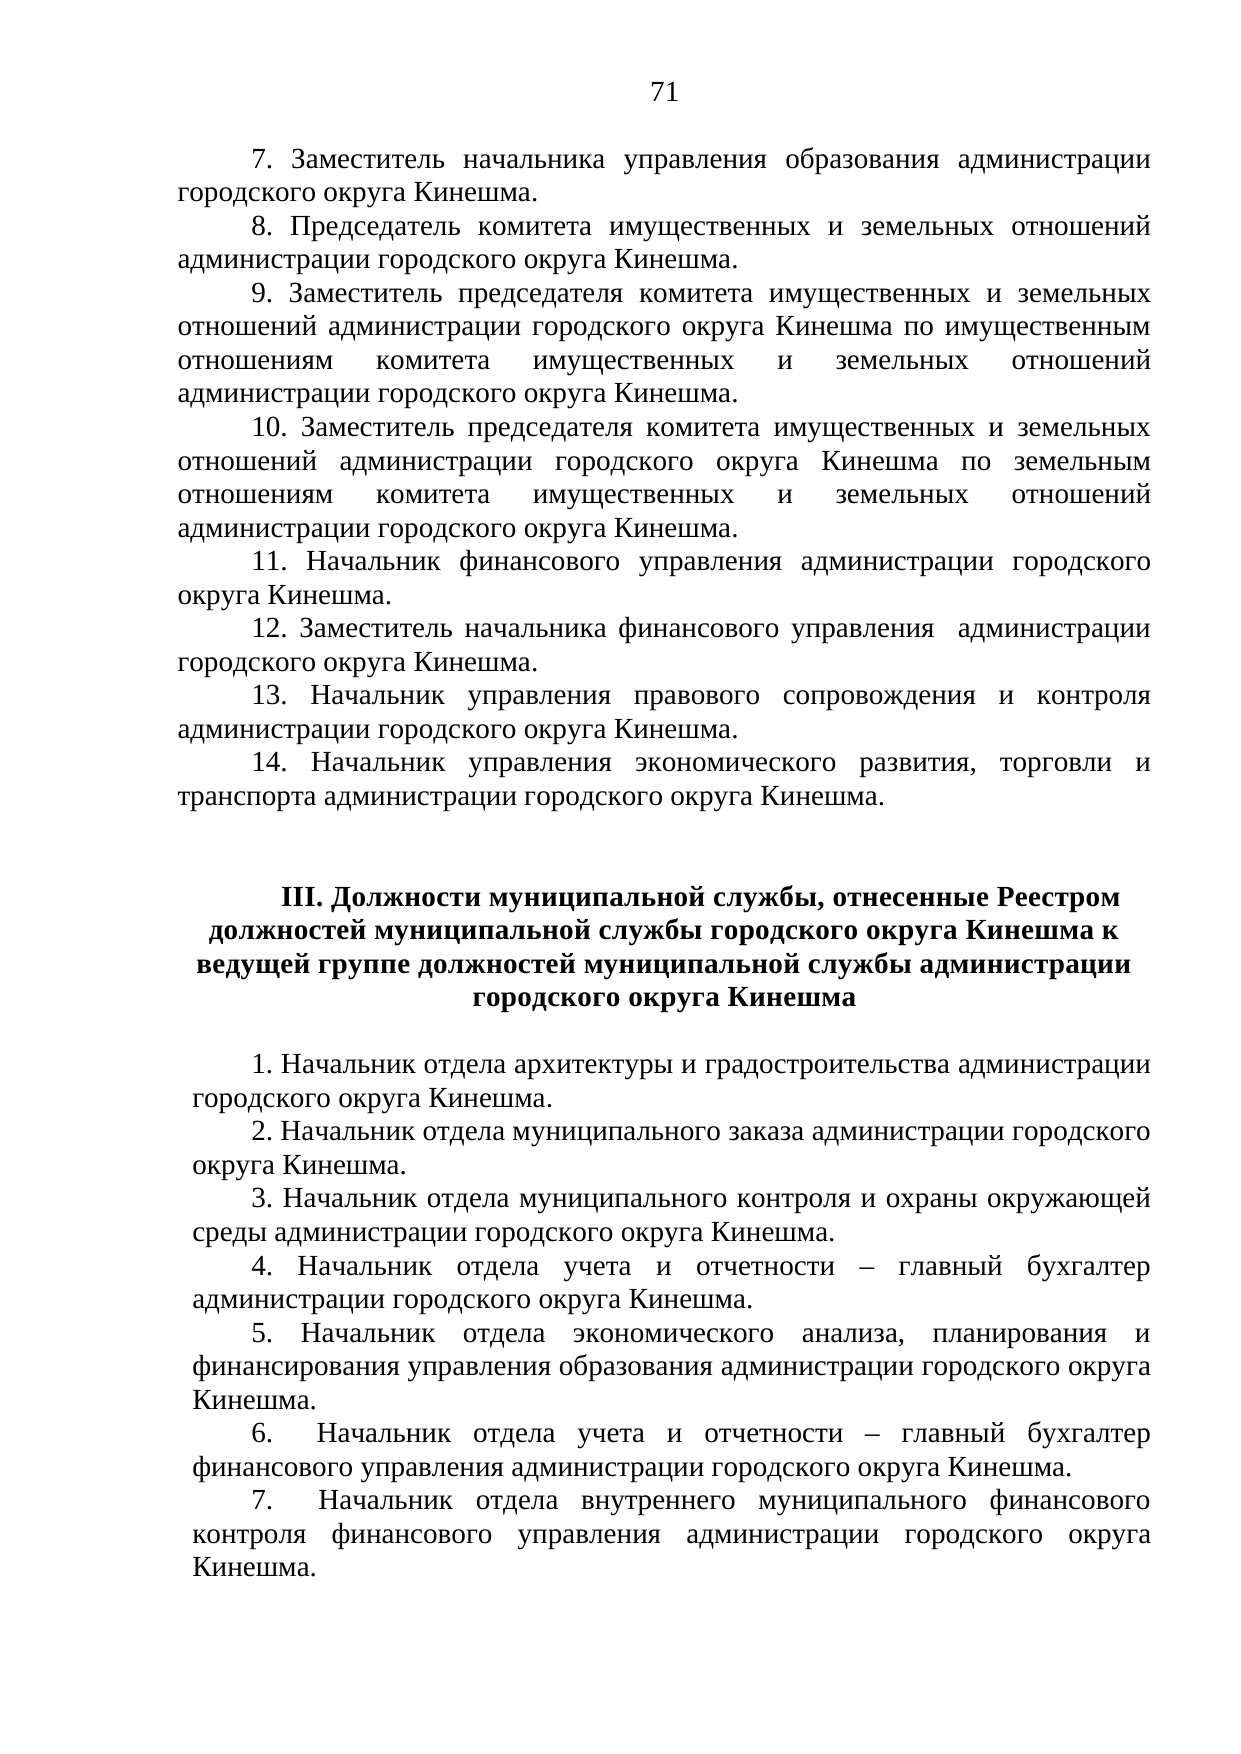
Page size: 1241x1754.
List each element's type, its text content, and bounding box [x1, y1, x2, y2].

text 11. Начальник финансового управления администрации городского округа Кинешма. [177, 543, 1152, 610]
text 13. Начальник управления правового сопровождения и контроля администрации городского округа Кинешма. [177, 677, 1152, 744]
text 3. Начальник отдела муниципального контроля и охраны окружающей среды администрации городского округа Кинешма. [192, 1181, 1152, 1248]
text 7. Начальник отдела внутреннего муниципального финансового контроля финансового управления администрации городского округа Кинешма. [192, 1482, 1152, 1583]
text 4. Начальник отдела учета и отчетности – главный бухгалтер администрации городского округа Кинешма. [192, 1248, 1152, 1315]
text III. Должности муниципальной службы, отнесенные Реестром должностей муниципальной службы городского округа Кинешма к ведущей группе должностей муниципальной службы администрации городского округа Кинешма [177, 879, 1152, 1013]
text 14. Начальник управления экономического развития, торговли и транспорта администрации городского округа Кинешма. [177, 744, 1152, 812]
text 2. Начальник отдела муниципального заказа администрации городского округа Кинешма. [192, 1113, 1152, 1181]
text 1. Начальник отдела архитектуры и градостроительства администрации городского округа Кинешма. [192, 1046, 1152, 1113]
text 12. Заместитель начальника финансового управления администрации городского округа Кинешма. [177, 610, 1152, 677]
text 10. Заместитель председателя комитета имущественных и земельных отношений администрации городского округа Кинешма по земельным отношениям комитета имущественных и земельных отношений администрации городского округа Кинешма. [177, 409, 1152, 543]
text 9. Заместитель председателя комитета имущественных и земельных отношений администрации городского округа Кинешма по имущественным отношениям комитета имущественных и земельных отношений администрации городского округа Кинешма. [177, 275, 1152, 409]
text 7. Заместитель начальника управления образования администрации городского округа Кинешма. [177, 141, 1152, 208]
text 6. Начальник отдела учета и отчетности – главный бухгалтер финансового управления администрации городского округа Кинешма. [192, 1415, 1152, 1482]
text 5. Начальник отдела экономического анализа, планирования и финансирования управления образования администрации городского округа Кинешма. [192, 1315, 1152, 1415]
text 8. Председатель комитета имущественных и земельных отношений администрации городского округа Кинешма. [177, 208, 1152, 275]
